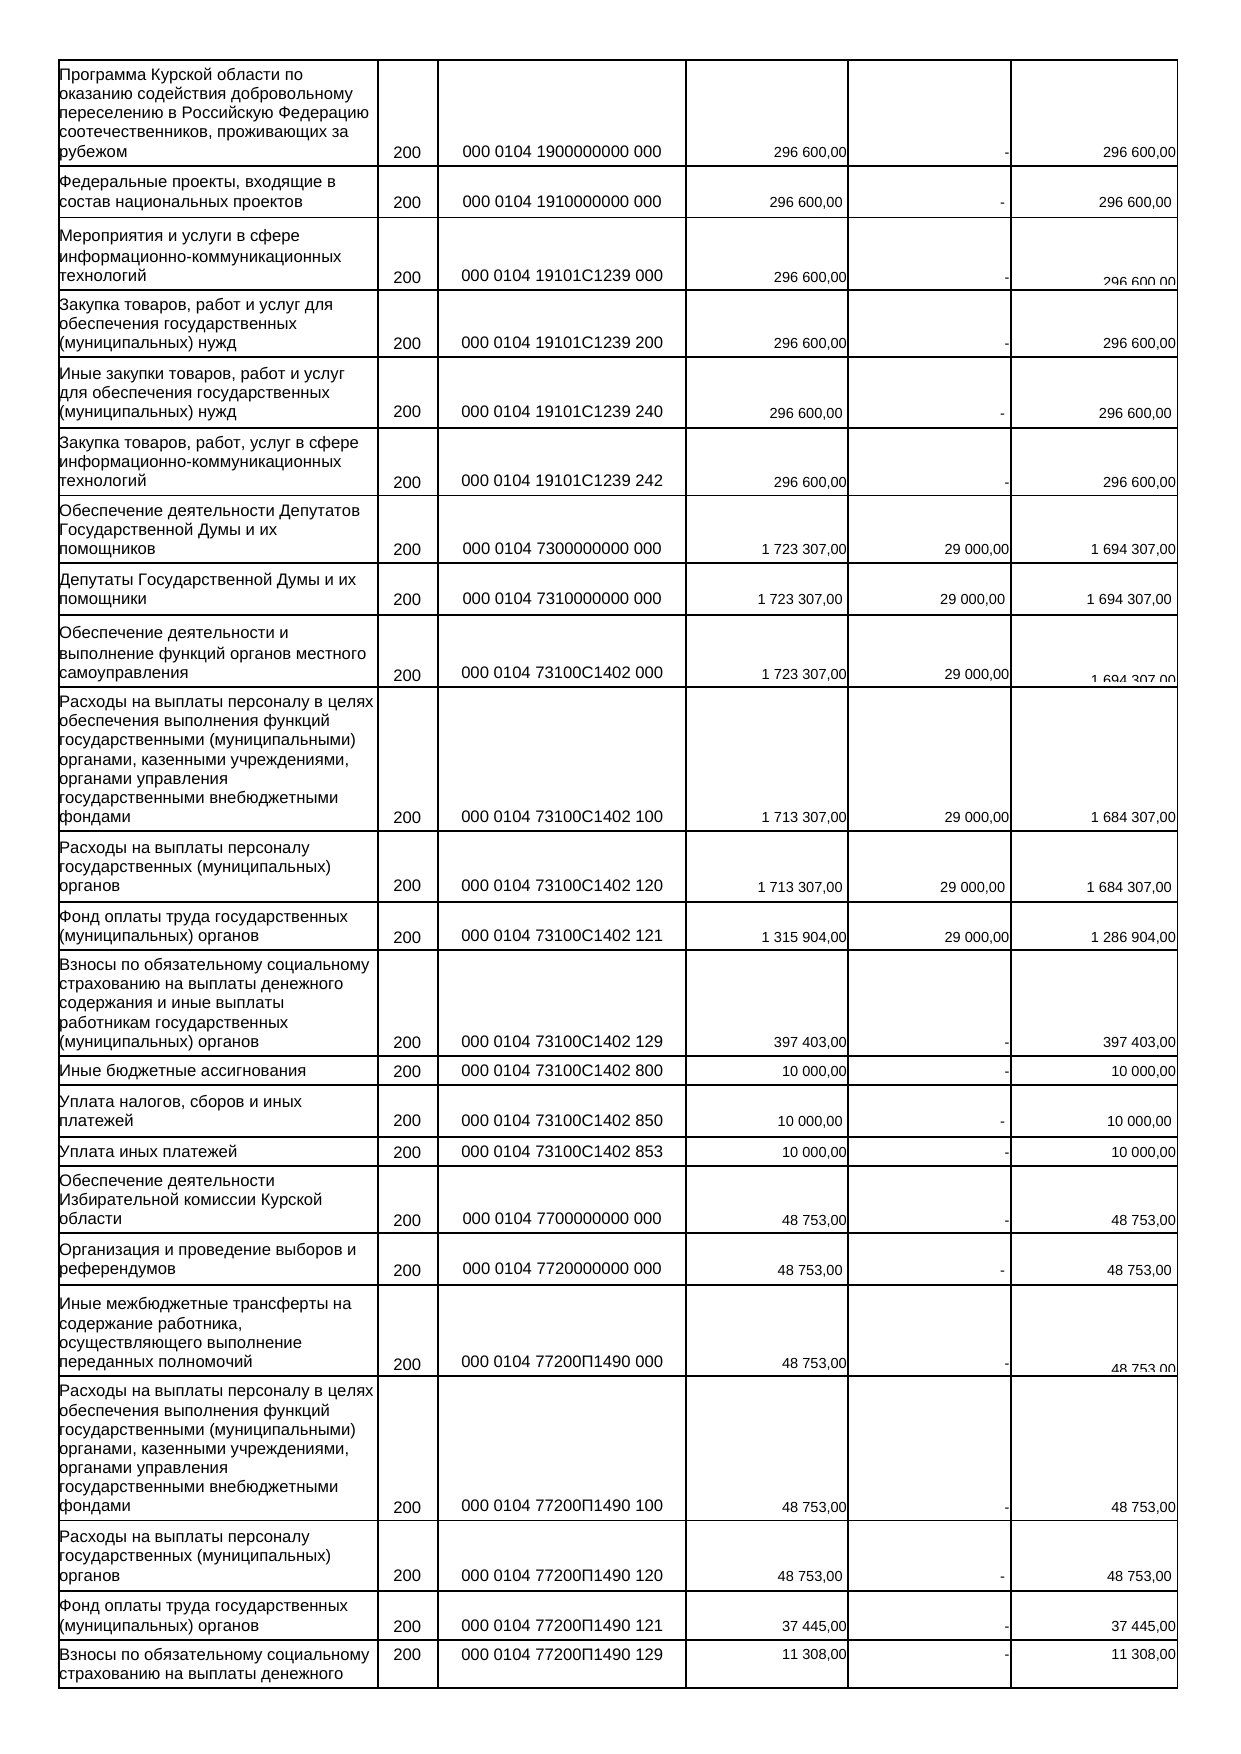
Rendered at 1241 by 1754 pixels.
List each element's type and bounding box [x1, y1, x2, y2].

table_header [60, 167, 377, 217]
table_header [60, 1234, 377, 1284]
table_header [1012, 496, 1177, 562]
table_header [379, 1286, 437, 1375]
table_header [61, 1176, 70, 1185]
table_header [379, 1592, 437, 1639]
table_header [849, 1592, 1010, 1639]
table_header [60, 616, 377, 686]
table_header [439, 1167, 685, 1232]
table_header [1012, 616, 1177, 686]
table_header [687, 1167, 847, 1232]
table_header [1012, 1138, 1177, 1165]
table_header [687, 358, 847, 427]
table_header [687, 291, 847, 356]
table_header [379, 616, 437, 686]
table_header [1012, 167, 1177, 217]
table_header [849, 1086, 1010, 1136]
table_header [379, 167, 437, 217]
table_header [849, 1286, 1010, 1375]
table_header [439, 1641, 685, 1687]
table_header [60, 218, 377, 289]
table_header [849, 358, 1010, 427]
table_header [60, 438, 67, 447]
table_header [379, 496, 437, 562]
table_header [439, 429, 685, 495]
table_header [1012, 61, 1177, 165]
table_header [1012, 1377, 1177, 1520]
table_header [379, 1086, 437, 1136]
table_header [849, 1138, 1010, 1165]
table_header [59, 1689, 1178, 1695]
table_header [379, 1138, 437, 1165]
table_header [687, 903, 847, 949]
table_header [379, 564, 437, 614]
table_header [439, 1086, 685, 1136]
table_header [849, 951, 1010, 1055]
table_header [687, 1234, 847, 1284]
table_header [1012, 903, 1177, 949]
table_header [849, 218, 1010, 289]
table_header [849, 1234, 1010, 1284]
table_header [1012, 1234, 1177, 1284]
table_header [687, 1057, 847, 1084]
table_header [60, 358, 377, 427]
table_header [60, 1167, 377, 1232]
table_header [687, 1286, 847, 1375]
table_header [687, 1641, 847, 1687]
table_header [60, 564, 377, 614]
table_header [849, 291, 1010, 356]
table_header [687, 1086, 847, 1136]
table_header [379, 1521, 437, 1590]
table_header [379, 688, 437, 830]
table_header [439, 1377, 685, 1520]
table_header [439, 1057, 685, 1084]
table_header [439, 1521, 685, 1590]
table_header [1012, 564, 1177, 614]
table_header [687, 1138, 847, 1165]
table_header [379, 218, 437, 289]
table_header [439, 1234, 685, 1284]
table_header [60, 1377, 377, 1520]
table_header [60, 300, 67, 309]
table_header [379, 832, 437, 901]
table_header [379, 1057, 437, 1084]
table_header [687, 564, 847, 614]
table_header [687, 1592, 847, 1639]
table_header [439, 1138, 685, 1165]
table_header [439, 61, 685, 165]
table_header [61, 1245, 70, 1254]
table_header [849, 1521, 1010, 1590]
table_header [849, 1641, 1010, 1687]
table_header [687, 616, 847, 686]
table_header [439, 358, 685, 427]
table_header [439, 496, 685, 562]
table_header [849, 832, 1010, 901]
table_header [379, 1234, 437, 1284]
table_header [60, 291, 377, 356]
table_header [849, 1057, 1010, 1084]
table_header [439, 167, 685, 217]
table_header [687, 218, 847, 289]
table_header [60, 951, 377, 1055]
table_header [1012, 1521, 1177, 1590]
table_header [62, 575, 67, 584]
table_header [439, 903, 685, 949]
table_header [60, 1286, 377, 1375]
table_header [61, 628, 70, 637]
table_header [687, 61, 847, 165]
table_header [60, 429, 377, 495]
table_header [1012, 1167, 1177, 1232]
table_header [1012, 951, 1177, 1055]
table_header [687, 832, 847, 901]
table_header [60, 1641, 377, 1687]
table_header [687, 1521, 847, 1590]
table_header [60, 1138, 377, 1165]
table_header [687, 951, 847, 1055]
table_header [379, 358, 437, 427]
table_header [1012, 1286, 1177, 1375]
table_header [1012, 1057, 1177, 1084]
table_header [849, 167, 1010, 217]
table_header [849, 688, 1010, 830]
table_header [379, 429, 437, 495]
table_header [1012, 429, 1177, 495]
table_header [439, 616, 685, 686]
table_header [379, 291, 437, 356]
table_header [849, 1377, 1010, 1520]
table_header [60, 688, 377, 830]
table_header [439, 291, 685, 356]
table_header [60, 1592, 377, 1639]
table_header [60, 832, 377, 901]
table_header [439, 1286, 685, 1375]
table_header [60, 496, 377, 562]
table_header [1012, 1641, 1177, 1687]
table_header [1012, 291, 1177, 356]
table_header [439, 1592, 685, 1639]
table_header [849, 564, 1010, 614]
table_header [1012, 832, 1177, 901]
table_header [379, 1641, 437, 1687]
table_header [60, 61, 377, 165]
table_header [849, 903, 1010, 949]
table_header [687, 429, 847, 495]
table_header [849, 61, 1010, 165]
table_header [687, 688, 847, 830]
table_header [1012, 1592, 1177, 1639]
table_header [1012, 358, 1177, 427]
table_header [379, 61, 437, 165]
table_header [60, 1521, 377, 1590]
table_header [1012, 1086, 1177, 1136]
table_header [379, 903, 437, 949]
table_header [849, 616, 1010, 686]
table_header [61, 506, 70, 515]
table_header [439, 832, 685, 901]
table_header [849, 496, 1010, 562]
table_header [1012, 218, 1177, 289]
table_header [439, 951, 685, 1055]
table_header [687, 167, 847, 217]
table_header [439, 688, 685, 830]
table_header [379, 951, 437, 1055]
table_header [687, 496, 847, 562]
table_header [849, 429, 1010, 495]
table_header [60, 1086, 377, 1136]
table_header [849, 1167, 1010, 1232]
table_header [439, 218, 685, 289]
table_header [379, 1167, 437, 1232]
table_header [60, 1057, 377, 1084]
table_header [379, 1377, 437, 1520]
table_header [687, 1377, 847, 1520]
table_header [60, 903, 377, 949]
table_header [1012, 688, 1177, 830]
table_header [439, 564, 685, 614]
